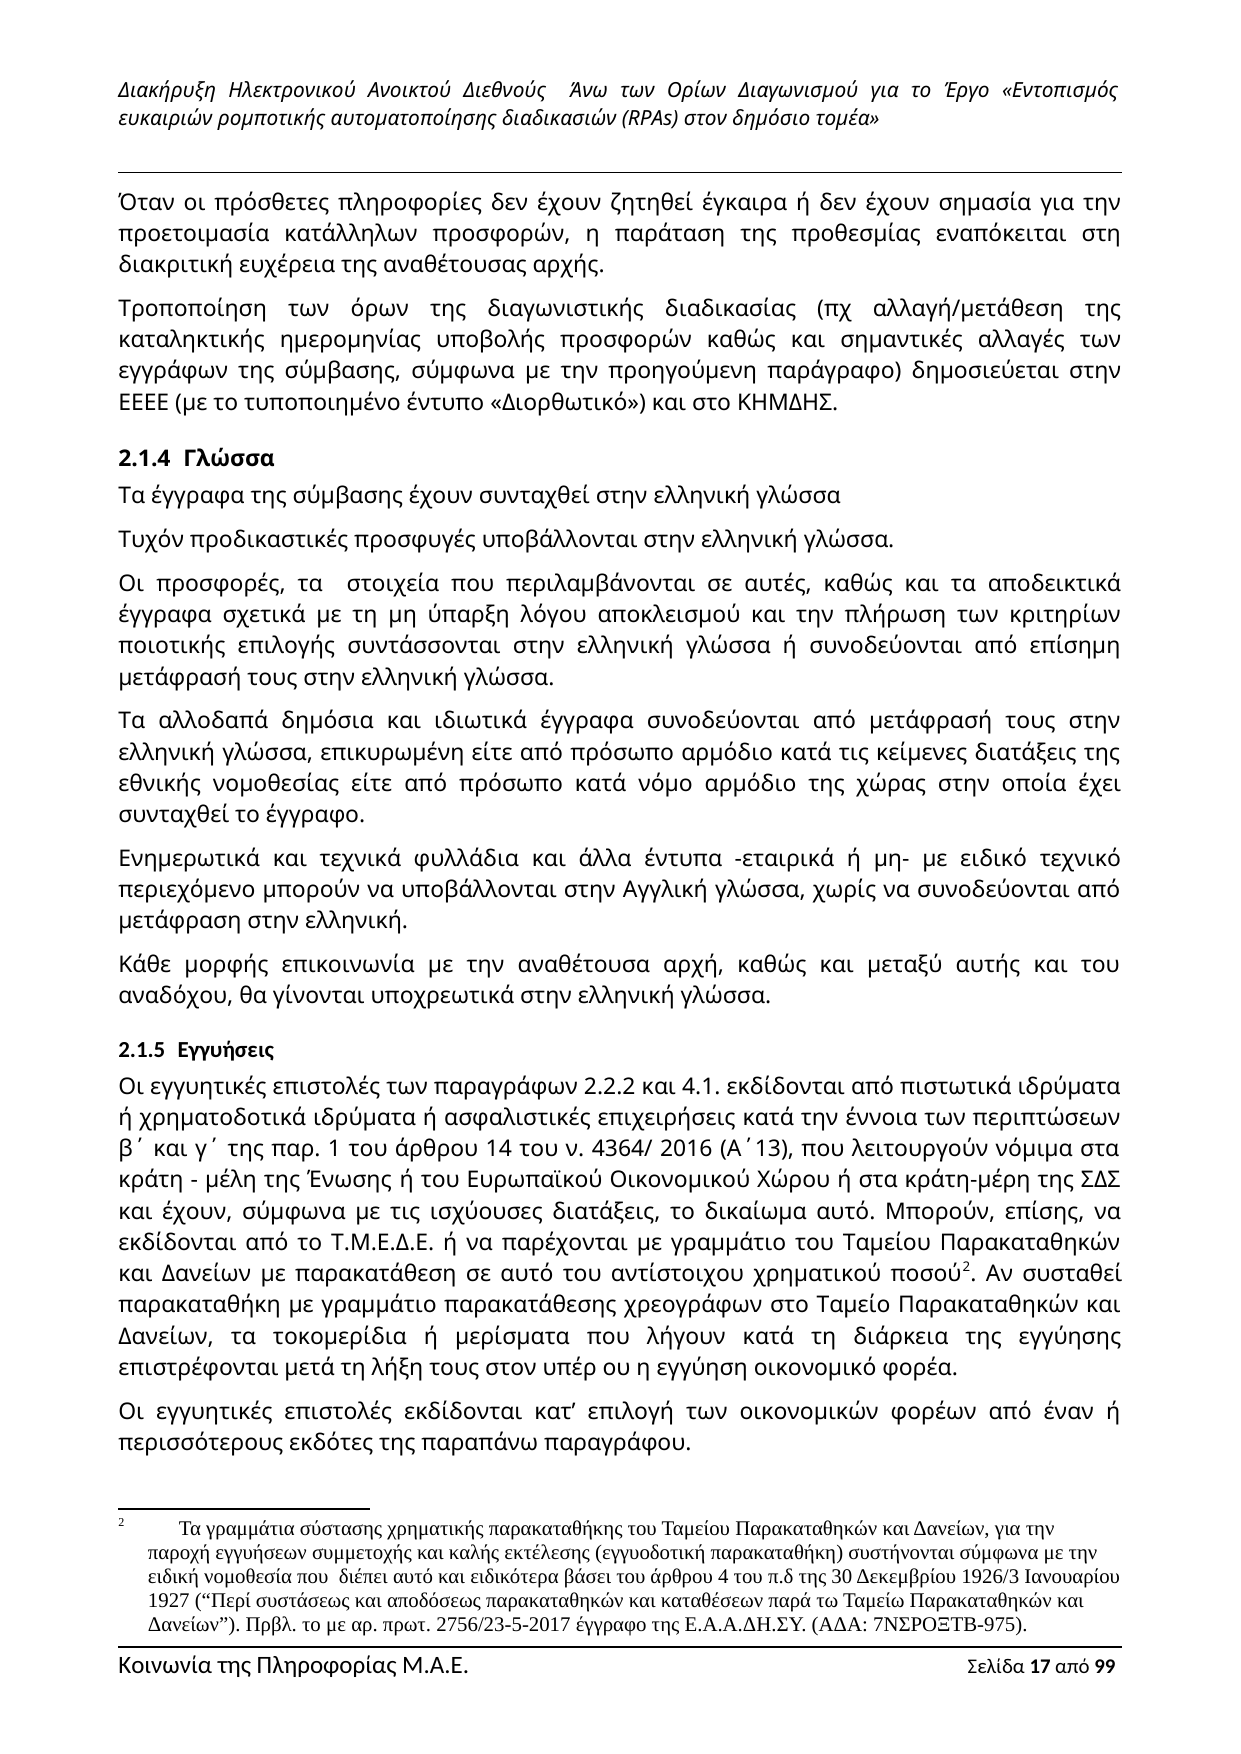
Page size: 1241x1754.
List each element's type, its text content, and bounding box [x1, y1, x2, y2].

text Κάθε μορφής επικοινωνία με την αναθέτουσα αρχή, καθώς και μεταξύ αυτής και του αναδόχου, θα γίνονται υποχρεωτικά στην ελληνική γλώσσα. [118, 948, 1122, 1010]
text Οι εγγυητικές επιστολές των παραγράφων 2.2.2 και 4.1. εκδίδονται από πιστωτικά ιδρύματα ή χρηματοδοτικά ιδρύματα ή ασφαλιστικές επιχειρήσεις κατά την έννοια των περιπτώσεων β΄ και γ΄ της παρ. 1 του άρθρου 14 του ν. 4364/ 2016 (Α΄13), που λειτουργούν νόμιμα στα κράτη - μέλη της Ένωσης ή του Ευρωπαϊκού Οικονομικού Χώρου ή στα κράτη-μέρη της ΣΔΣ και έχουν, σύμφωνα με τις ισχύουσες διατάξεις, το δικαίωμα αυτό. Μπορούν, επίσης, να εκδίδονται από το Τ.Μ.Ε.Δ.Ε. ή να παρέχονται με γραμμάτιο του Ταμείου Παρακαταθηκών και Δανείων με παρακατάθεση σε αυτό του αντίστοιχου χρηματικού ποσού. Αν συσταθεί παρακαταθήκη με γραμμάτιο παρακατάθεσης χρεογράφων στο Ταμείο Παρακαταθηκών και Δανείων, τα τοκομερίδια ή μερίσματα που λήγουν κατά τη διάρκεια της εγγύησης επιστρέφονται μετά τη λήξη τους στον υπέρ ου η εγγύηση οικονομικό φορέα. [118, 1070, 1122, 1382]
text Όταν οι πρόσθετες πληροφορίες δεν έχουν ζητηθεί έγκαιρα ή δεν έχουν σημασία για την προετοιμασία κατάλληλων προσφορών, η παράταση της προθεσμίας εναπόκειται στη διακριτική ευχέρεια της αναθέτουσας αρχής. [118, 185, 1122, 279]
text Τυχόν προδικαστικές προσφυγές υποβάλλονται στην ελληνική γλώσσα. [118, 523, 1122, 554]
text Ενημερωτικά και τεχνικά φυλλάδια και άλλα έντυπα -εταιρικά ή μη- με ειδικό τεχνικό περιεχόμενο μπορούν να υποβάλλονται στην Αγγλική γλώσσα, χωρίς να συνοδεύονται από μετάφραση στην ελληνική. [118, 842, 1122, 935]
text Τροποποίηση των όρων της διαγωνιστικής διαδικασίας (πχ αλλαγή/μετάθεση της καταληκτικής ημερομηνίας υποβολής προσφορών καθώς και σημαντικές αλλαγές των εγγράφων της σύμβασης, σύμφωνα με την προηγούμενη παράγραφο) δημοσιεύεται στην ΕΕΕΕ (με το τυποποιημένο έντυπο «Διορθωτικό») και στο ΚΗΜΔΗΣ. [118, 292, 1122, 417]
subtitle 2.1.4 Γλώσσα [118, 442, 1122, 473]
text Τα έγγραφα της σύμβασης έχουν συνταχθεί στην ελληνική γλώσσα [118, 479, 1122, 510]
subtitle 2.1.5 Εγγυήσεις [118, 1035, 1122, 1063]
text Οι εγγυητικές επιστολές εκδίδονται κατ’ επιλογή των οικονομικών φορέων από έναν ή περισσότερους εκδότες της παραπάνω παραγράφου. [118, 1395, 1122, 1457]
text Τα αλλοδαπά δημόσια και ιδιωτικά έγγραφα συνοδεύονται από μετάφρασή τους στην ελληνική γλώσσα, επικυρωμένη είτε από πρόσωπο αρμόδιο κατά τις κείμενες διατάξεις της εθνικής νομοθεσίας είτε από πρόσωπο κατά νόμο αρμόδιο της χώρας στην οποία έχει συνταχθεί το έγγραφο. [118, 704, 1122, 829]
text Οι προσφορές, τα στοιχεία που περιλαμβάνονται σε αυτές, καθώς και τα αποδεικτικά έγγραφα σχετικά με τη μη ύπαρξη λόγου αποκλεισμού και την πλήρωση των κριτηρίων ποιοτικής επιλογής συντάσσονται στην ελληνική γλώσσα ή συνοδεύονται από επίσημη μετάφρασή τους στην ελληνική γλώσσα. [118, 567, 1122, 692]
